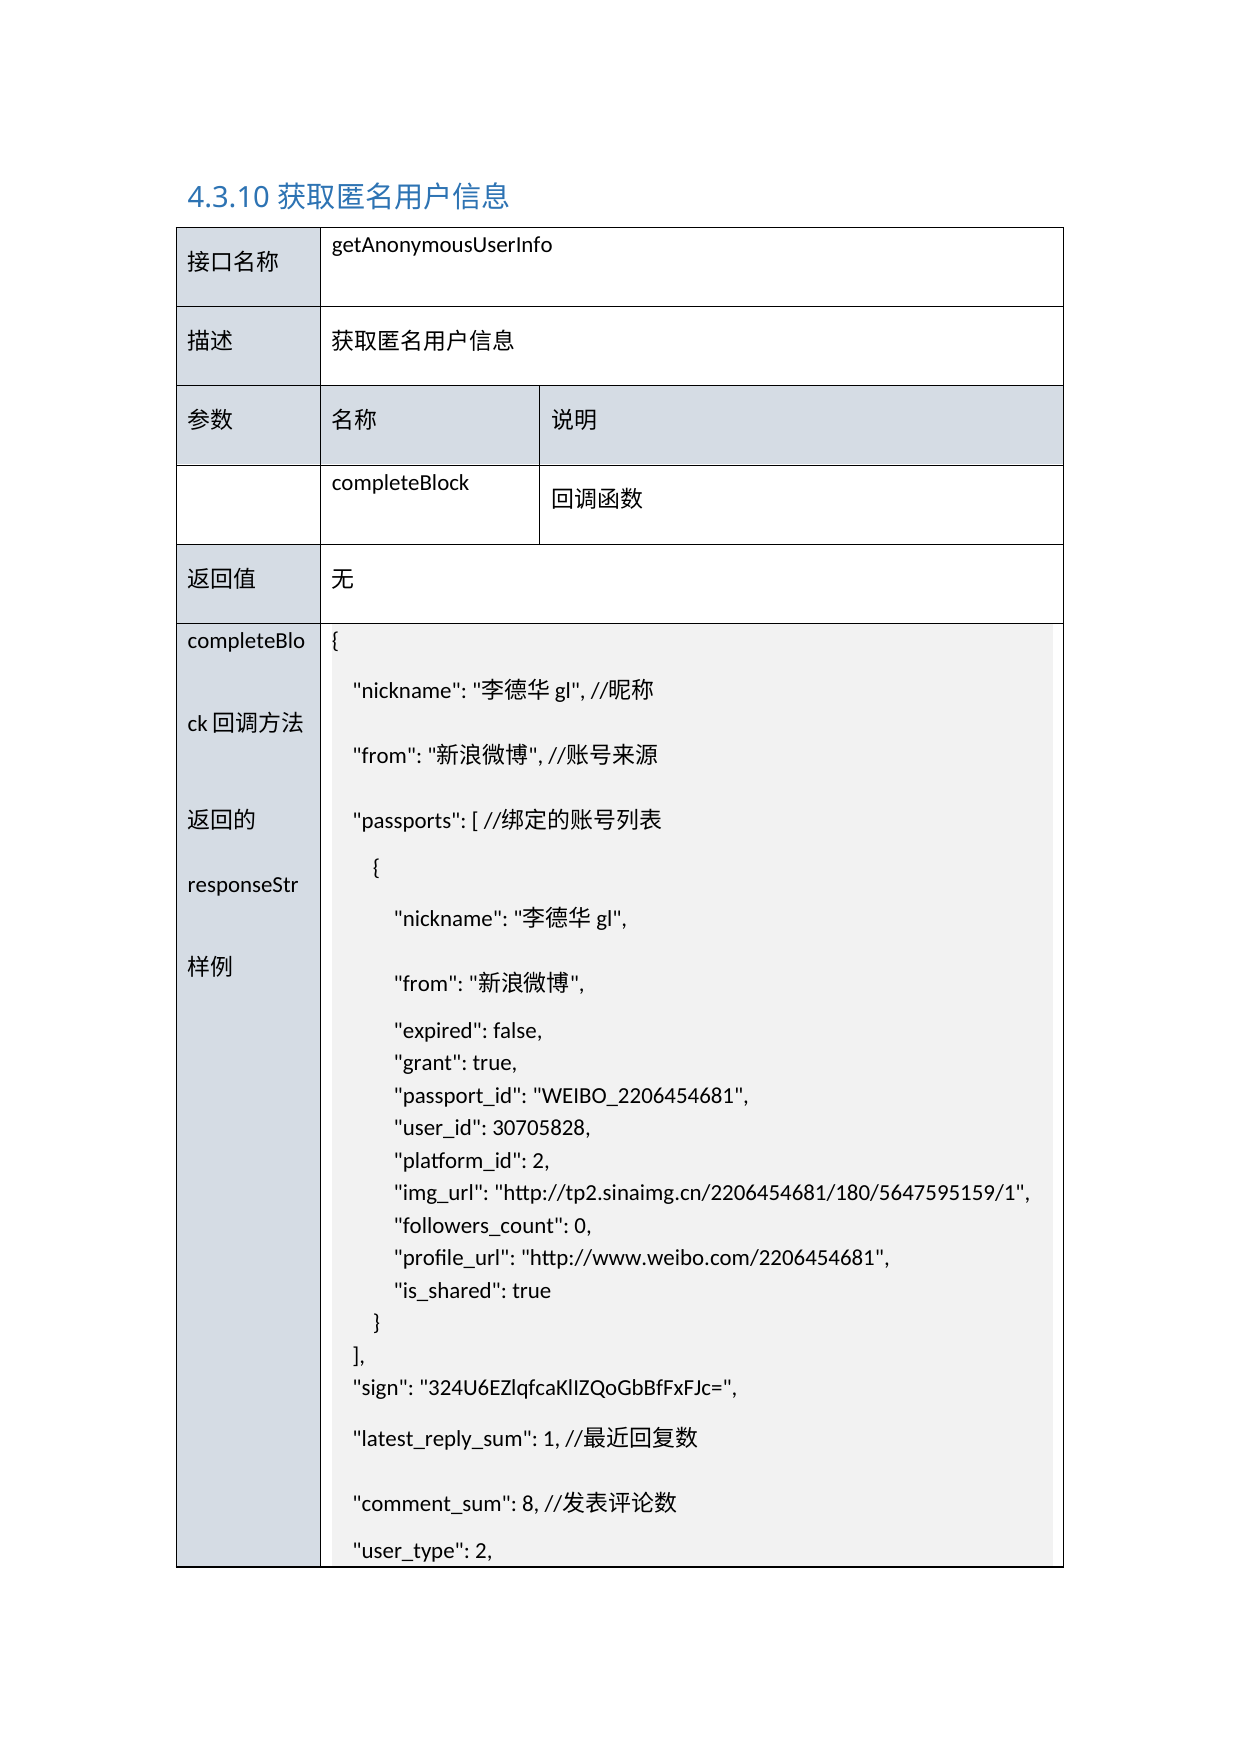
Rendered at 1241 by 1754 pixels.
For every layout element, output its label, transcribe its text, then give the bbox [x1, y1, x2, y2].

table_cell 参数 [177, 386, 320, 464]
table_header getAnonymousUserInfo [321, 228, 1063, 306]
table_cell 获取匿名用户信息 [321, 307, 1063, 385]
table_cell 描述 [177, 307, 320, 385]
table_cell 回调函数 [540, 466, 1063, 544]
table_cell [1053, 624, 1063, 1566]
table_cell completeBlock [321, 466, 539, 544]
table_cell 说明 [540, 386, 1063, 464]
subtitle 4.3.10 获取匿名用户信息 [187, 162, 1053, 227]
table_cell 返回值 [177, 545, 320, 623]
table_header 接口名称 [177, 228, 320, 306]
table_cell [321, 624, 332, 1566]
table_cell 无 [321, 545, 1063, 623]
table_cell 名称 [321, 386, 539, 464]
table_cell [177, 466, 320, 544]
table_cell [177, 624, 320, 1566]
